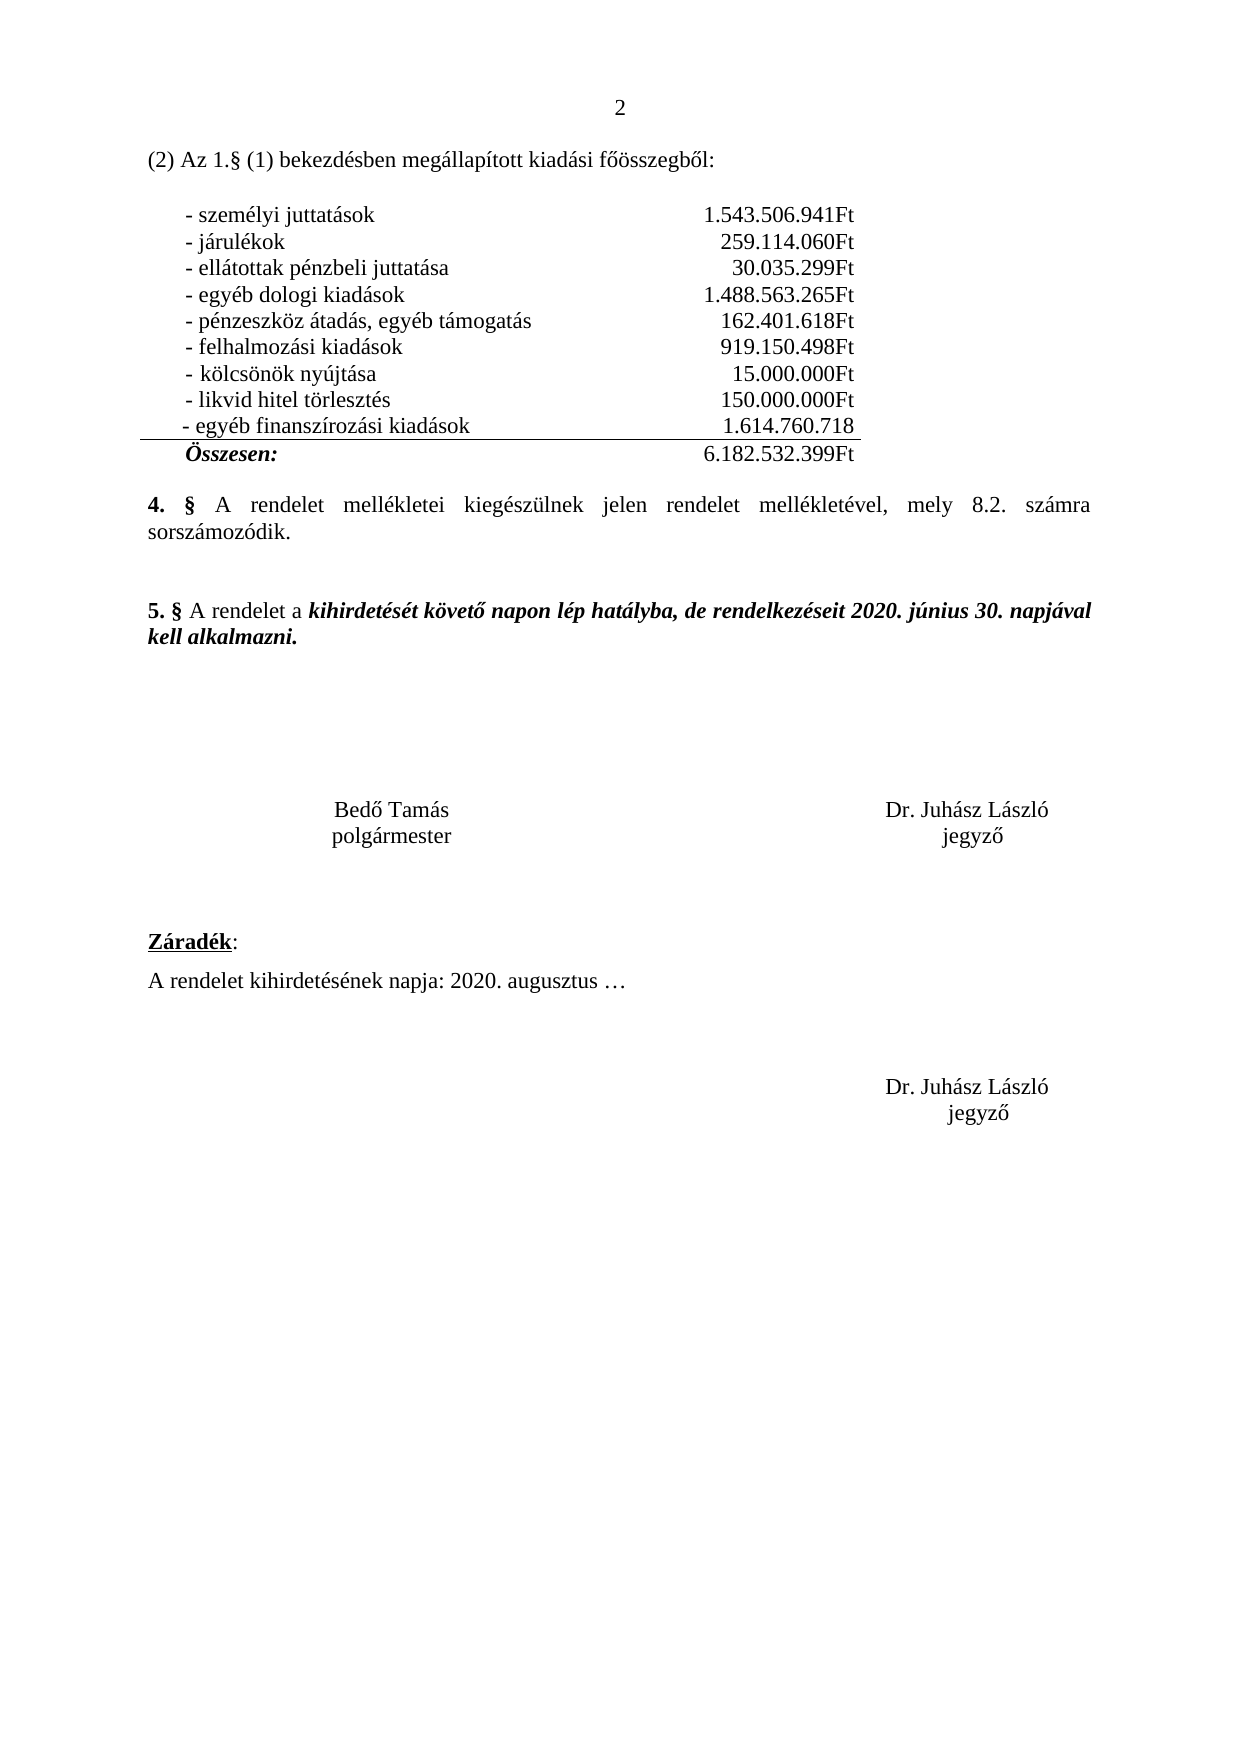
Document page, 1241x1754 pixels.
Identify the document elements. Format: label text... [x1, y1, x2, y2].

text Záradék: [148, 928, 1092, 954]
text (2) Az 1.§ (1) bekezdésben megállapított kiadási főösszegből: [148, 146, 1092, 173]
table_header 1.543.506.941Ft [655, 202, 861, 228]
table_cell 919.150.498Ft [655, 333, 861, 360]
table_cell - felhalmozási kiadások [140, 333, 655, 360]
table_cell - egyéb finanszírozási kiadások [140, 413, 655, 439]
table_cell 30.035.299Ft [655, 254, 861, 281]
table_cell 150.000.000Ft [655, 386, 861, 412]
table_cell - ellátottak pénzbeli juttatása [140, 254, 655, 281]
text jegyző [885, 1099, 1092, 1126]
text Bedő Tamás Dr. Juhász László [148, 796, 1092, 822]
table_cell - járulékok [140, 228, 655, 254]
text 5. § A rendelet a kihirdetését követő napon lép hatályba, de rendelkezéseit 2020. június 30. napjával kell alkalmazni. [148, 597, 1092, 649]
table_cell Összesen: [140, 440, 655, 466]
text A rendelet kihirdetésének napja: 2020. augusztus … [148, 967, 1092, 994]
table_cell 162.401.618Ft [655, 307, 861, 333]
table_cell - egyéb dologi kiadások [140, 281, 655, 307]
text 2 [148, 94, 1092, 120]
text Dr. Juhász László [811, 1073, 1092, 1099]
table_cell 15.000.000Ft [655, 360, 861, 386]
table_header - személyi juttatások [140, 202, 655, 228]
text 4. § A rendelet mellékletei kiegészülnek jelen rendelet mellékletével, mely 8.2. számra sorszámozódik. [148, 491, 1092, 544]
table_cell - likvid hitel törlesztés [140, 386, 655, 412]
table_cell - pénzeszköz átadás, egyéb támogatás [140, 307, 655, 333]
table_cell 1.488.563.265Ft [655, 281, 861, 307]
table_cell kölcsönök nyújtása [140, 360, 655, 386]
table_cell 259.114.060Ft [655, 228, 861, 254]
text polgármester jegyző [148, 822, 1092, 849]
table_cell 6.182.532.399Ft [655, 440, 861, 466]
table_cell 1.614.760.718 [655, 413, 861, 439]
